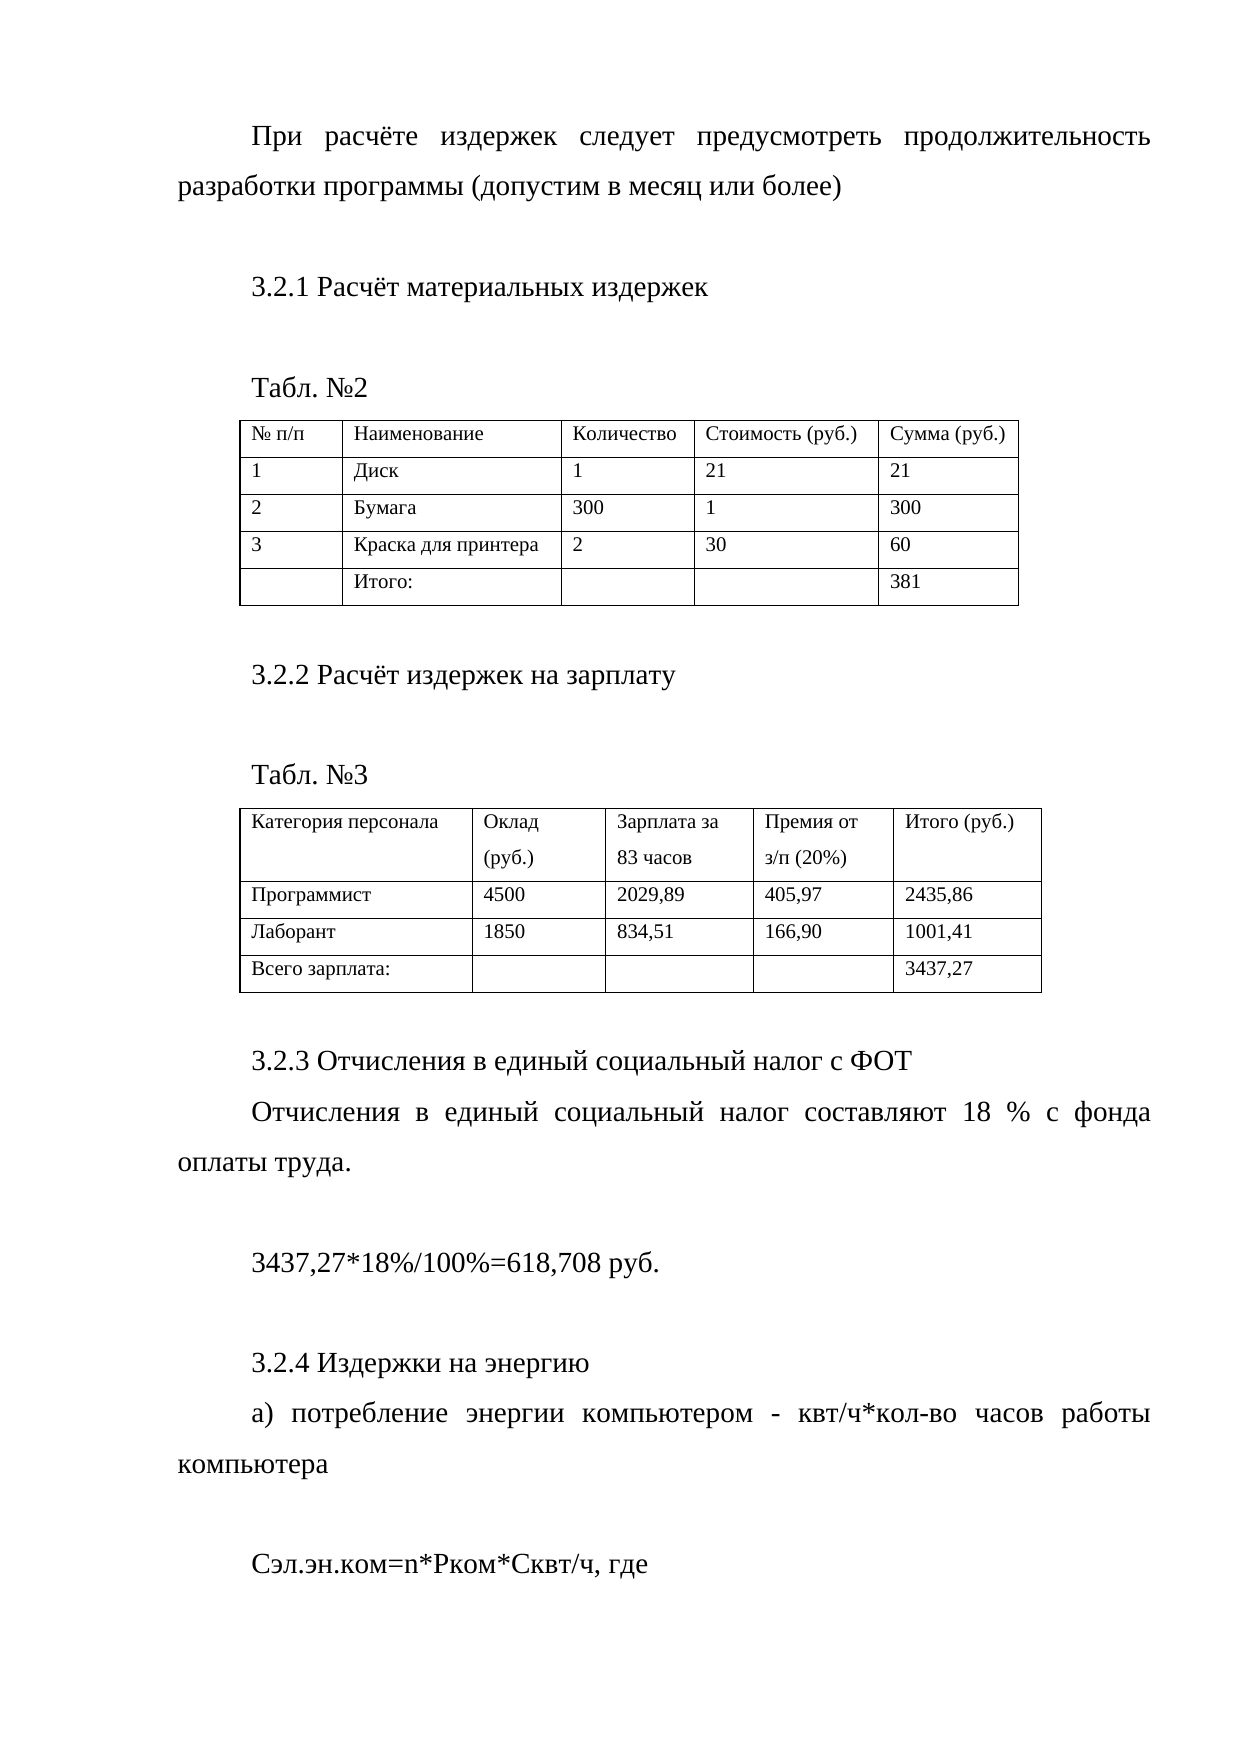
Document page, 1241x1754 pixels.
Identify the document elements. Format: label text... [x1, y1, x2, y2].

table_cell Итого: [343, 569, 561, 605]
table_cell [562, 569, 694, 605]
table_cell Диск [343, 458, 561, 494]
table_cell [754, 956, 893, 992]
table_header Итого (руб.) [894, 809, 1041, 881]
table_cell 2 [241, 495, 342, 531]
text Отчисления в единый социальный налог составляют 18 % с фонда оплаты труда. [177, 1094, 1152, 1178]
table_cell 166,90 [754, 919, 893, 955]
table_header Премия от з/п (20%) [754, 809, 893, 881]
text 3.2.3 Отчисления в единый социальный налог с ФОТ [177, 1043, 1152, 1077]
table_header Зарплата за 83 часов [606, 809, 753, 881]
text Табл. №2 [177, 370, 1152, 403]
table_cell Краска для принтера [343, 532, 561, 568]
text Сэл.эн.ком=n*Pком*Сквт/ч, где [177, 1547, 1152, 1580]
table_cell Всего зарплата: [241, 956, 472, 992]
text 3.2.2 Расчёт издержек на зарплату [177, 657, 1152, 690]
table_header Категория персонала [241, 809, 472, 881]
text При расчёте издержек следует предусмотреть продолжительность разработки программы (допустим в месяц или более) [177, 118, 1152, 202]
table_cell Лаборант [241, 919, 472, 955]
text 3.2.4 Издержки на энергию [177, 1345, 1152, 1379]
table_header № п/п [241, 421, 342, 457]
table_cell [473, 956, 605, 992]
table_cell 3 [241, 532, 342, 568]
table_header Оклад (руб.) [473, 809, 605, 881]
table_cell 21 [695, 458, 878, 494]
table_cell [606, 956, 753, 992]
table_cell 60 [879, 532, 1018, 568]
text Табл. №3 [177, 757, 1152, 791]
text 3437,27*18%/100%=618,708 руб. [177, 1245, 1152, 1278]
text 3.2.1 Расчёт материальных издержек [177, 269, 1152, 303]
table_cell 1001,41 [894, 919, 1041, 955]
table_header Наименование [343, 421, 561, 457]
table_cell 2 [562, 532, 694, 568]
table_header Сумма (руб.) [879, 421, 1018, 457]
table_cell 4500 [473, 882, 605, 918]
table_cell 1 [562, 458, 694, 494]
table_cell 834,51 [606, 919, 753, 955]
table_cell 1 [241, 458, 342, 494]
text а) потребление энергии компьютером - квт/ч*кол-во часов работы компьютера [177, 1396, 1152, 1479]
table_cell 2029,89 [606, 882, 753, 918]
table_header Стоимость (руб.) [695, 421, 878, 457]
table_cell 2435,86 [894, 882, 1041, 918]
table_cell 300 [879, 495, 1018, 531]
table_cell Бумага [343, 495, 561, 531]
table_cell 381 [879, 569, 1018, 605]
table_cell [695, 569, 878, 605]
table_cell 405,97 [754, 882, 893, 918]
table_cell Программист [241, 882, 472, 918]
table_cell 3437,27 [894, 956, 1041, 992]
table_header Количество [562, 421, 694, 457]
table_cell 1 [695, 495, 878, 531]
table_cell 30 [695, 532, 878, 568]
table_cell 300 [562, 495, 694, 531]
table_cell 1850 [473, 919, 605, 955]
table_cell [241, 569, 342, 605]
table_cell 21 [879, 458, 1018, 494]
